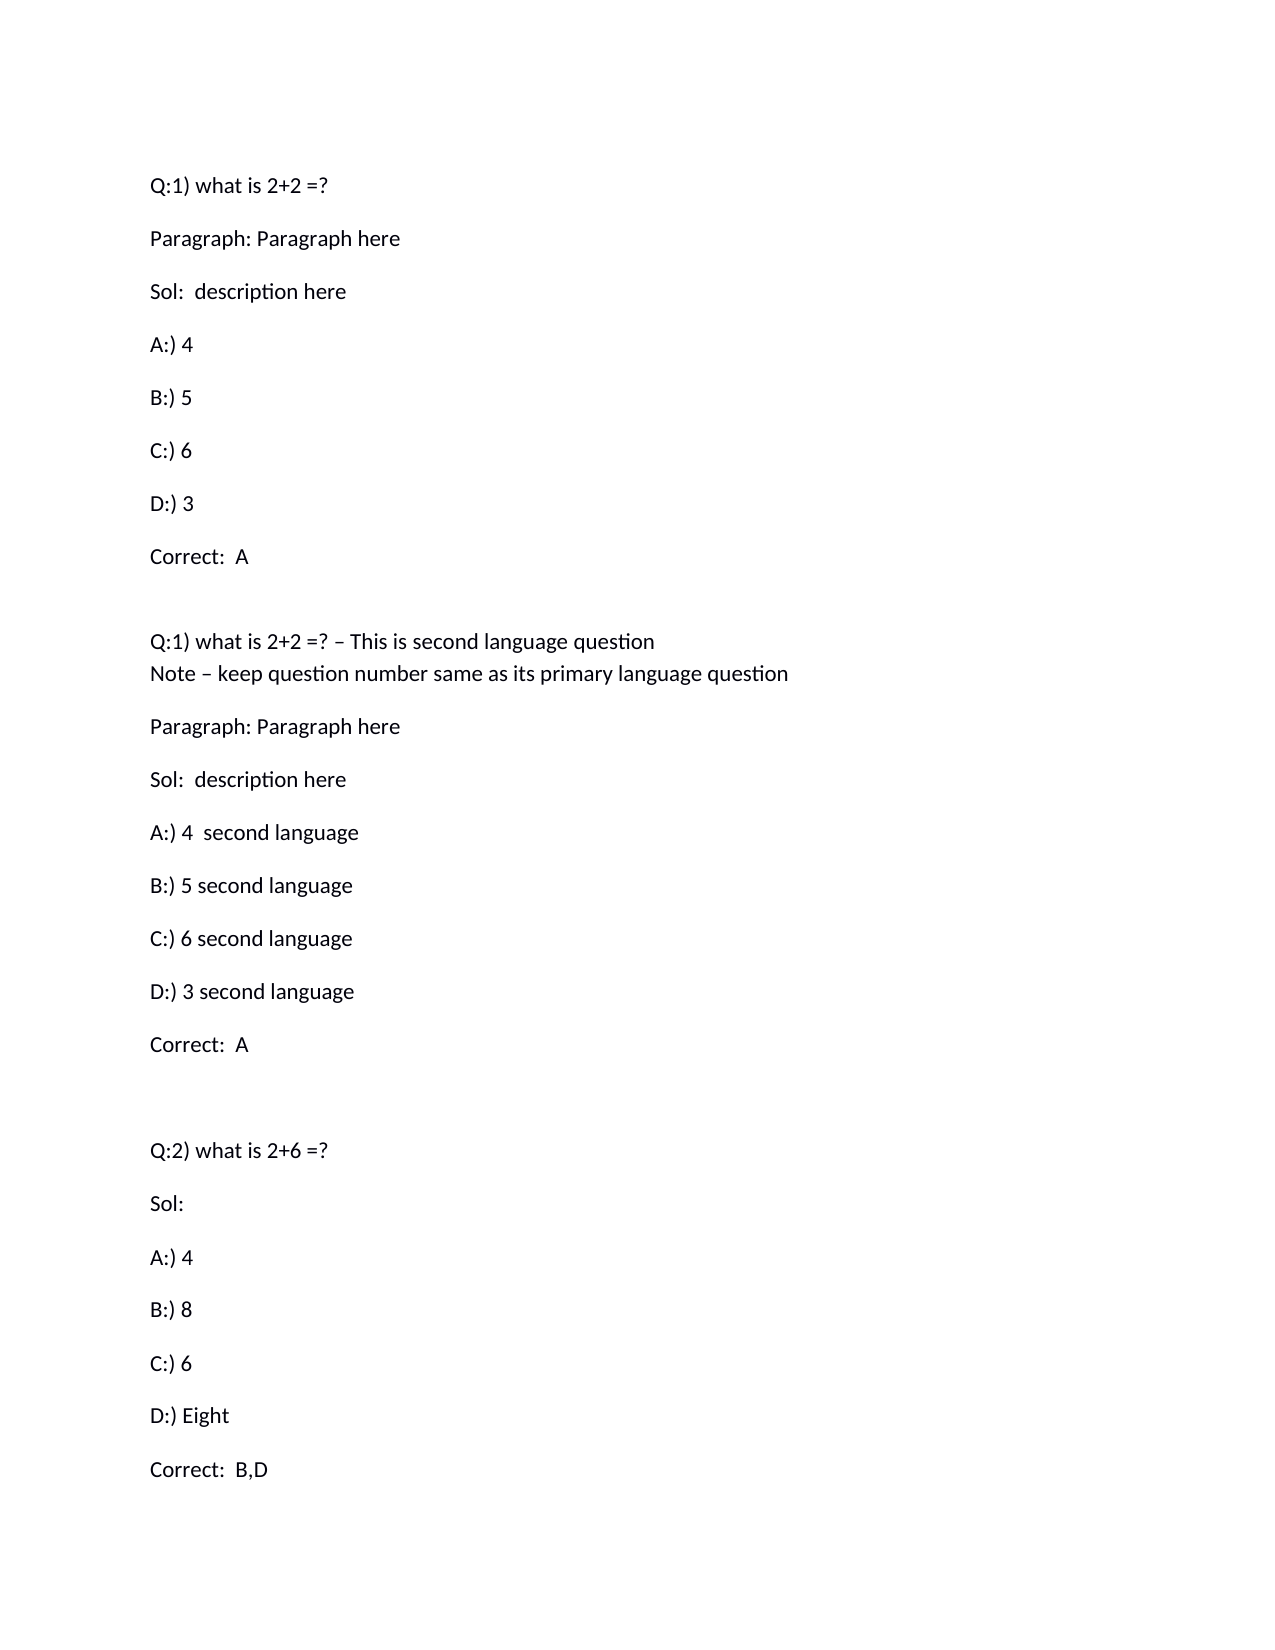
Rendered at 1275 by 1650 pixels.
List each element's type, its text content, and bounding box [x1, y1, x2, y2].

text C:) 6 [150, 436, 1125, 464]
text Correct: A [150, 1031, 1125, 1058]
text Q:1) what is 2+2 =? – This is second language question Note – keep question number same as its primary language question [150, 627, 1125, 687]
text A:) 4 second language [150, 818, 1125, 846]
text Sol: [150, 1189, 1125, 1218]
text Paragraph: Paragraph here [150, 224, 1125, 252]
text C:) 6 second language [150, 924, 1125, 952]
text B:) 5 second language [150, 871, 1125, 899]
text Sol: description here [150, 765, 1125, 793]
text B:) 5 [150, 383, 1125, 411]
text Correct: B,D [150, 1455, 1125, 1483]
text Q:1) what is 2+2 =? [150, 171, 1125, 199]
text D:) Eight [150, 1402, 1125, 1430]
text A:) 4 [150, 330, 1125, 358]
text Sol: description here [150, 277, 1125, 305]
text B:) 8 [150, 1296, 1125, 1324]
text Correct: A [150, 542, 1125, 602]
text Q:2) what is 2+6 =? [150, 1137, 1125, 1164]
text A:) 4 [150, 1243, 1125, 1271]
text D:) 3 [150, 489, 1125, 517]
text C:) 6 [150, 1349, 1125, 1377]
text D:) 3 second language [150, 977, 1125, 1006]
text Paragraph: Paragraph here [150, 712, 1125, 740]
